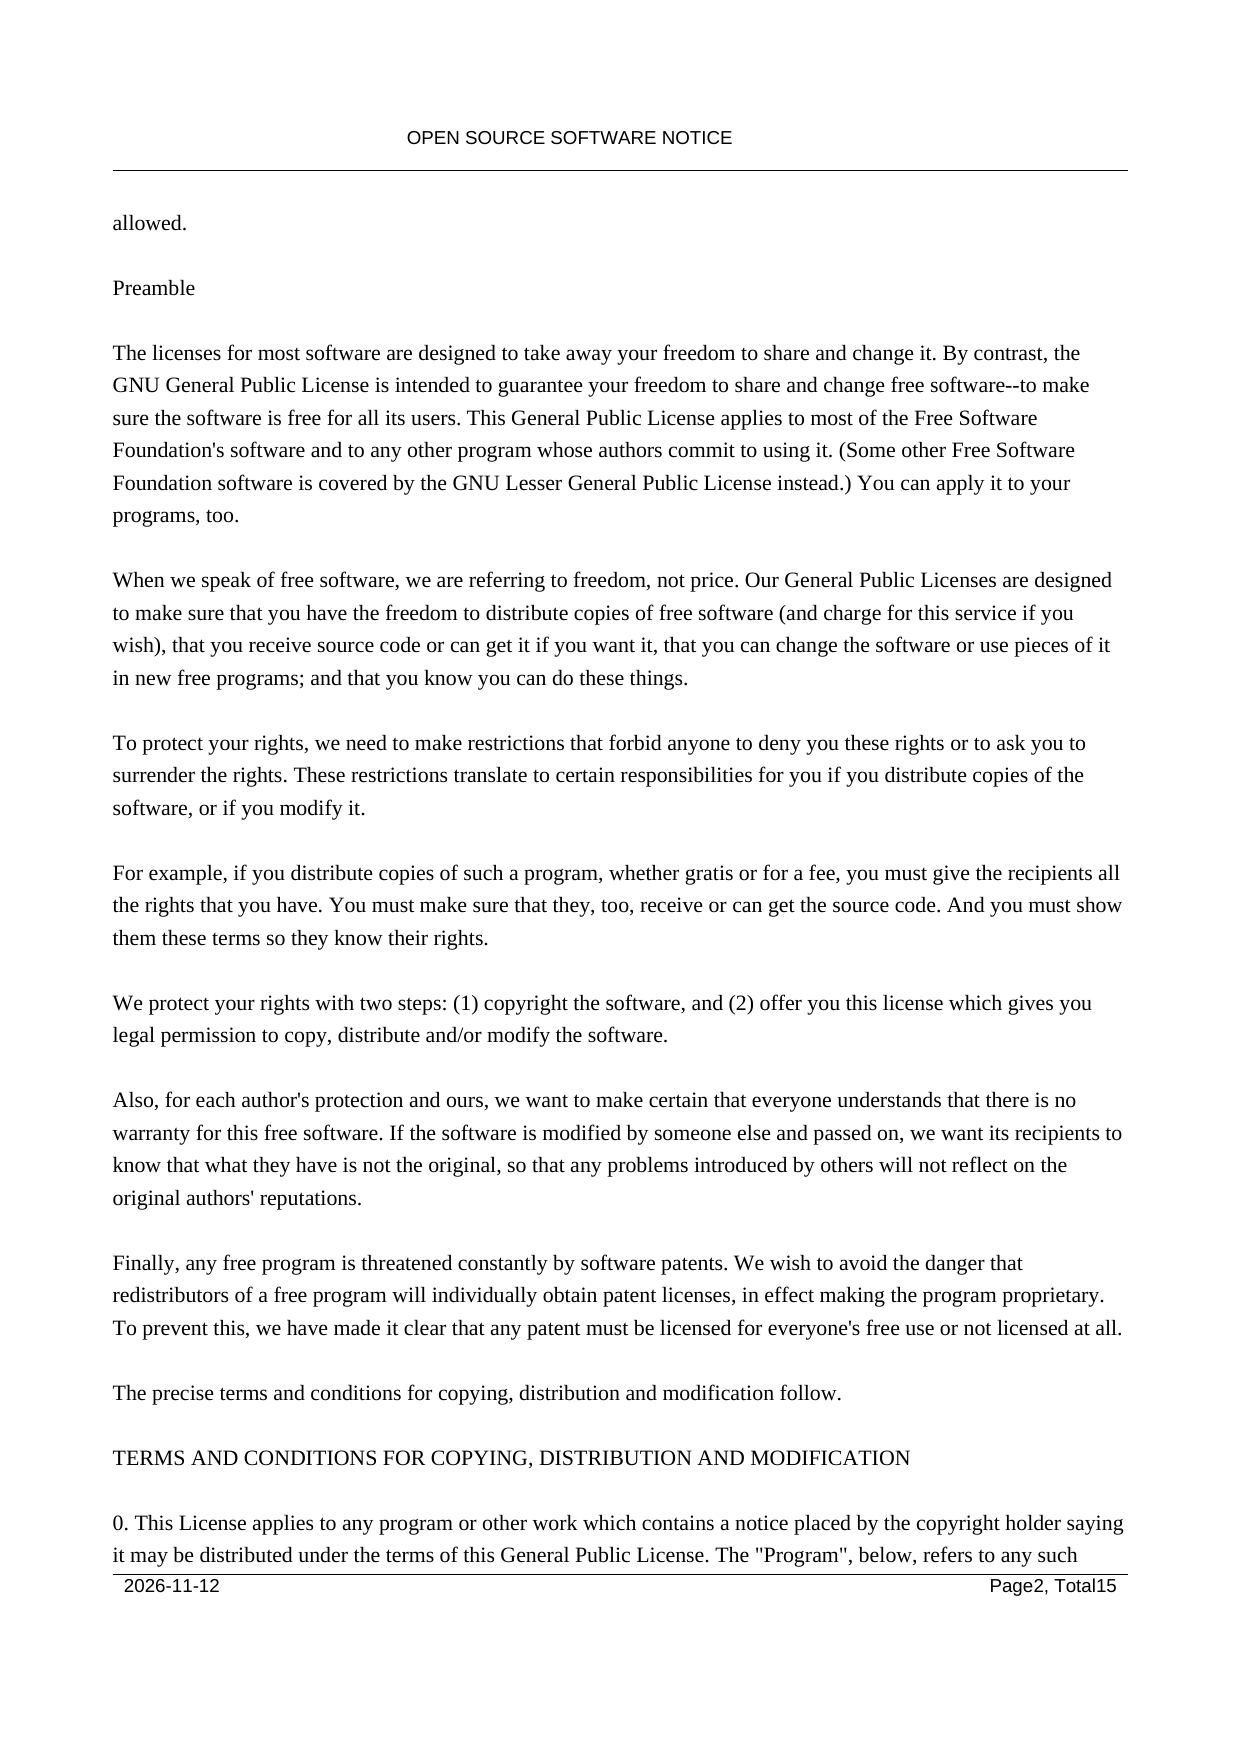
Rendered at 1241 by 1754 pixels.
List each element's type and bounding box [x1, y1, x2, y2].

text [112, 206, 1128, 1571]
